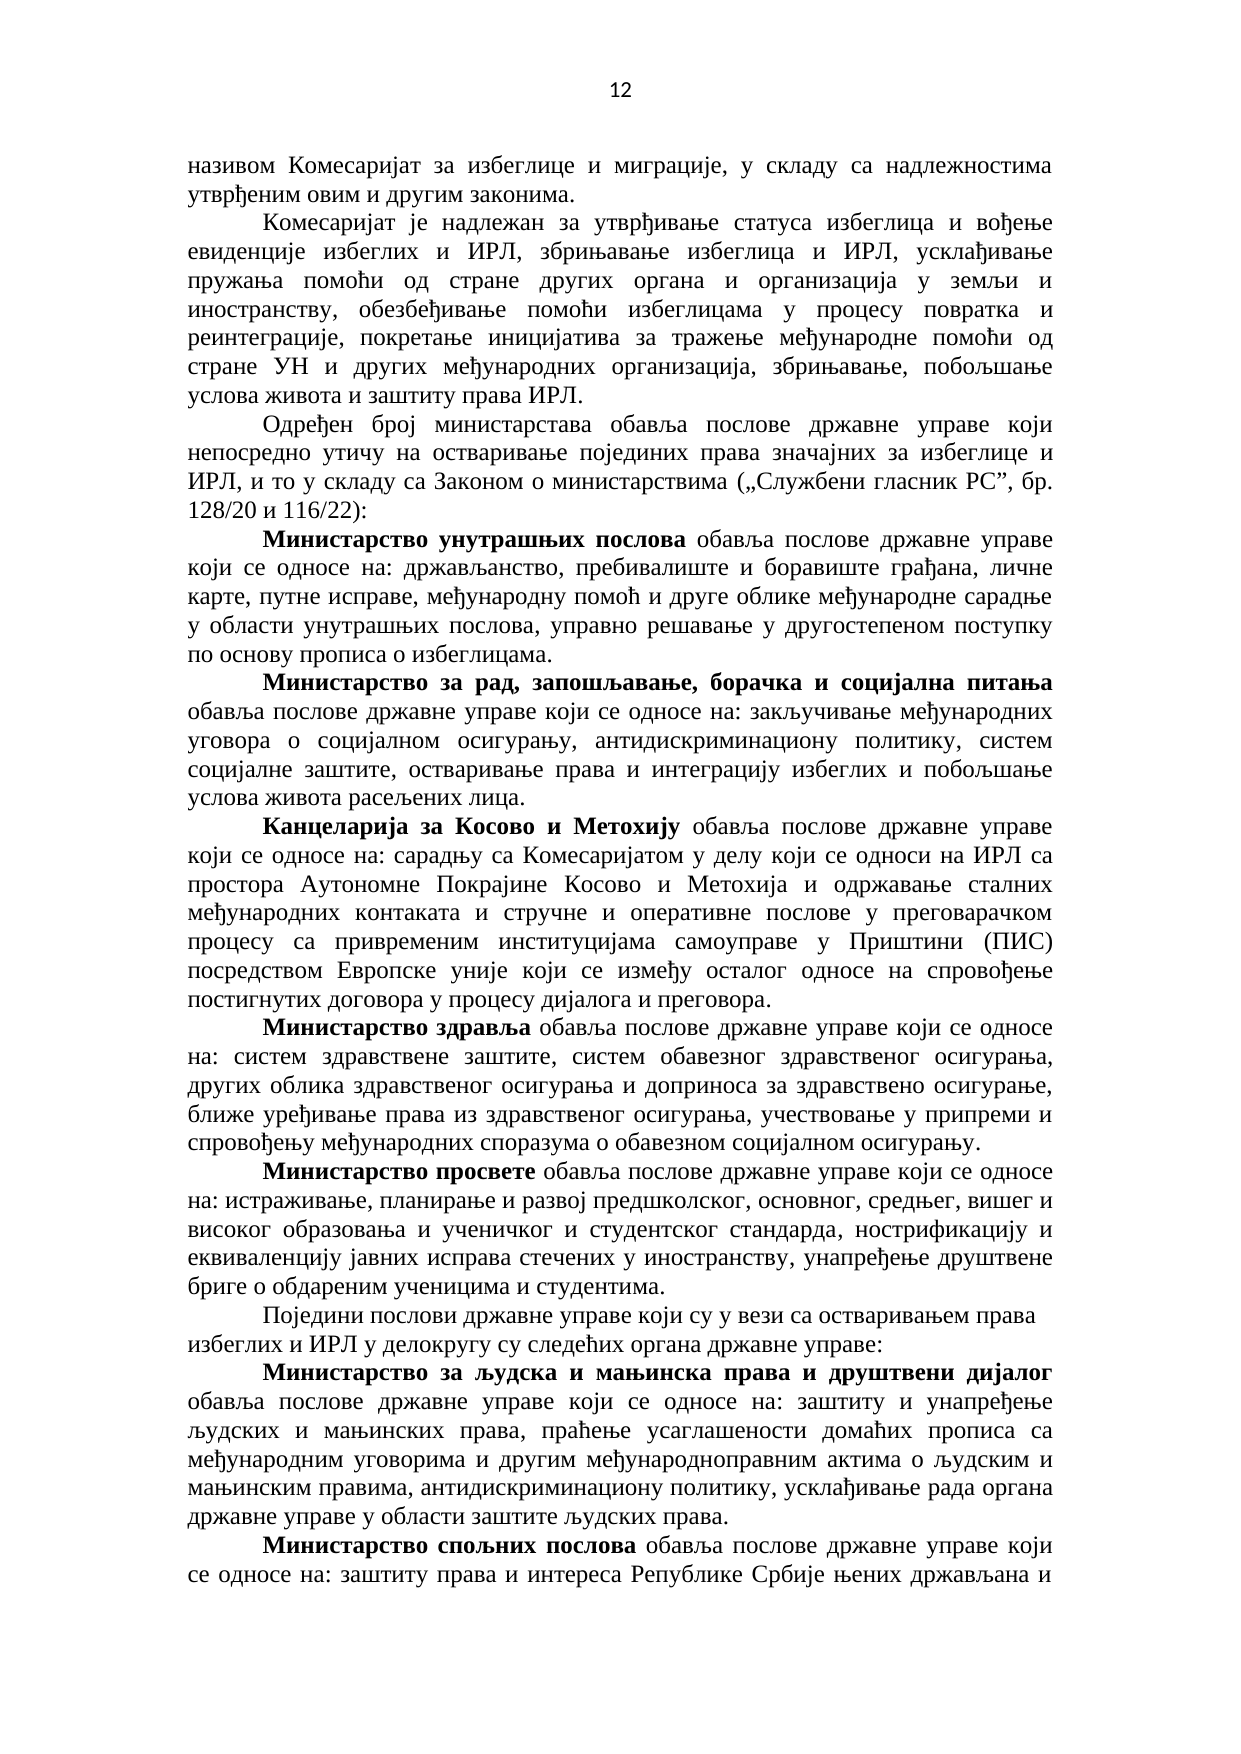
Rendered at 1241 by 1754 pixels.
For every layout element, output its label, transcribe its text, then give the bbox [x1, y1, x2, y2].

text Канцеларија за Косово и Метохију обавља послове државне управе који се односе на: сарадњу са Комесаријатом у делу који се односи на ИРЛ са простора Аутономне Покрајине Косово и Метохија и одржавање сталних међународних контаката и стручне и оперативне послове у преговарачком процесу са привременим институцијама самоуправе у Приштини (ПИС) посредством Европске уније који се између осталог односе на спровођење постигнутих договора у процесу дијалога и преговора. [187, 811, 1053, 1012]
text Министарство за рад, запошљавање, борачка и социјална питања обавља послове државне управе који се односе на: закључивање међународних уговора о социјалном осигурању, антидискриминациону политику, систем социјалне заштите, остваривање права и интеграцију избеглих и побољшање услова живота расељених лица. [187, 667, 1053, 811]
text Министарство за људска и мањинска права и друштвени дијалог обавља послове државне управе који се односе на: заштиту и унапређење људских и мањинских права, праћење усаглашености домаћих прописа са међународним уговорима и другим међународноправним актима о људским и мањинским правима, антидискриминациону политику, усклађивање рада органа државне управе у области заштите људских права. [187, 1357, 1053, 1530]
text Одређен број министарстава обавља послове државне управе који непосредно утичу на остваривање појединих права значајних за избеглице и ИРЛ, и то у складу са Законом о министарствима („Службени гласник РС”, бр. 128/20 и 116/22): [187, 409, 1053, 524]
text Поједини послови државне управе који су у вези са остваривањем права избеглих и ИРЛ у делокругу су следећих органа државне управе: [187, 1300, 1053, 1357]
text Министарство здравља обавља послове државне управе који се односе на: систем здравствене заштите, систем обавезног здравственог осигурања, других облика здравственог осигурања и доприноса за здравствено осигурање, ближе уређивање права из здравственог осигурања, учествовање у припреми и спровођењу међународних споразума о обавезном социјалном осигурању. [187, 1012, 1053, 1156]
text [187, 150, 1053, 207]
text Министарство просвете обавља послове државне управе који се односе на: истраживање, планирање и развој предшколског, основног, средњег, вишег и високог образовања и ученичког и студентског стандарда, нострификацију и еквиваленцију јавних исправа стечених у иностранству, унапређење друштвене бриге о обдареним ученицима и студентима. [187, 1156, 1053, 1300]
text Комесаријат је надлежан за утврђивање статуса избеглица и вођење евиденције избеглих и ИРЛ, збрињавање избеглица и ИРЛ, усклађивање пружања помоћи од стране других органа и организација у земљи и иностранству, обезбеђивање помоћи избеглицама у процесу повратка и реинтеграције, покретање иницијатива за тражење међународне помоћи од стране УН и других међународних организација, збрињавање, побољшање услова живота и заштиту права ИРЛ. [187, 207, 1053, 409]
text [187, 1530, 1053, 1587]
text Министарство унутрашњих послова обавља послове државне управе који се односе на: држављанство, пребивалиште и боравиште грађана, личне карте, путне исправе, међународну помоћ и друге облике међународне сарадње у области унутрашњих послова, управно решавање у другостепеном поступку по основу прописа о избеглицама. [187, 524, 1053, 667]
